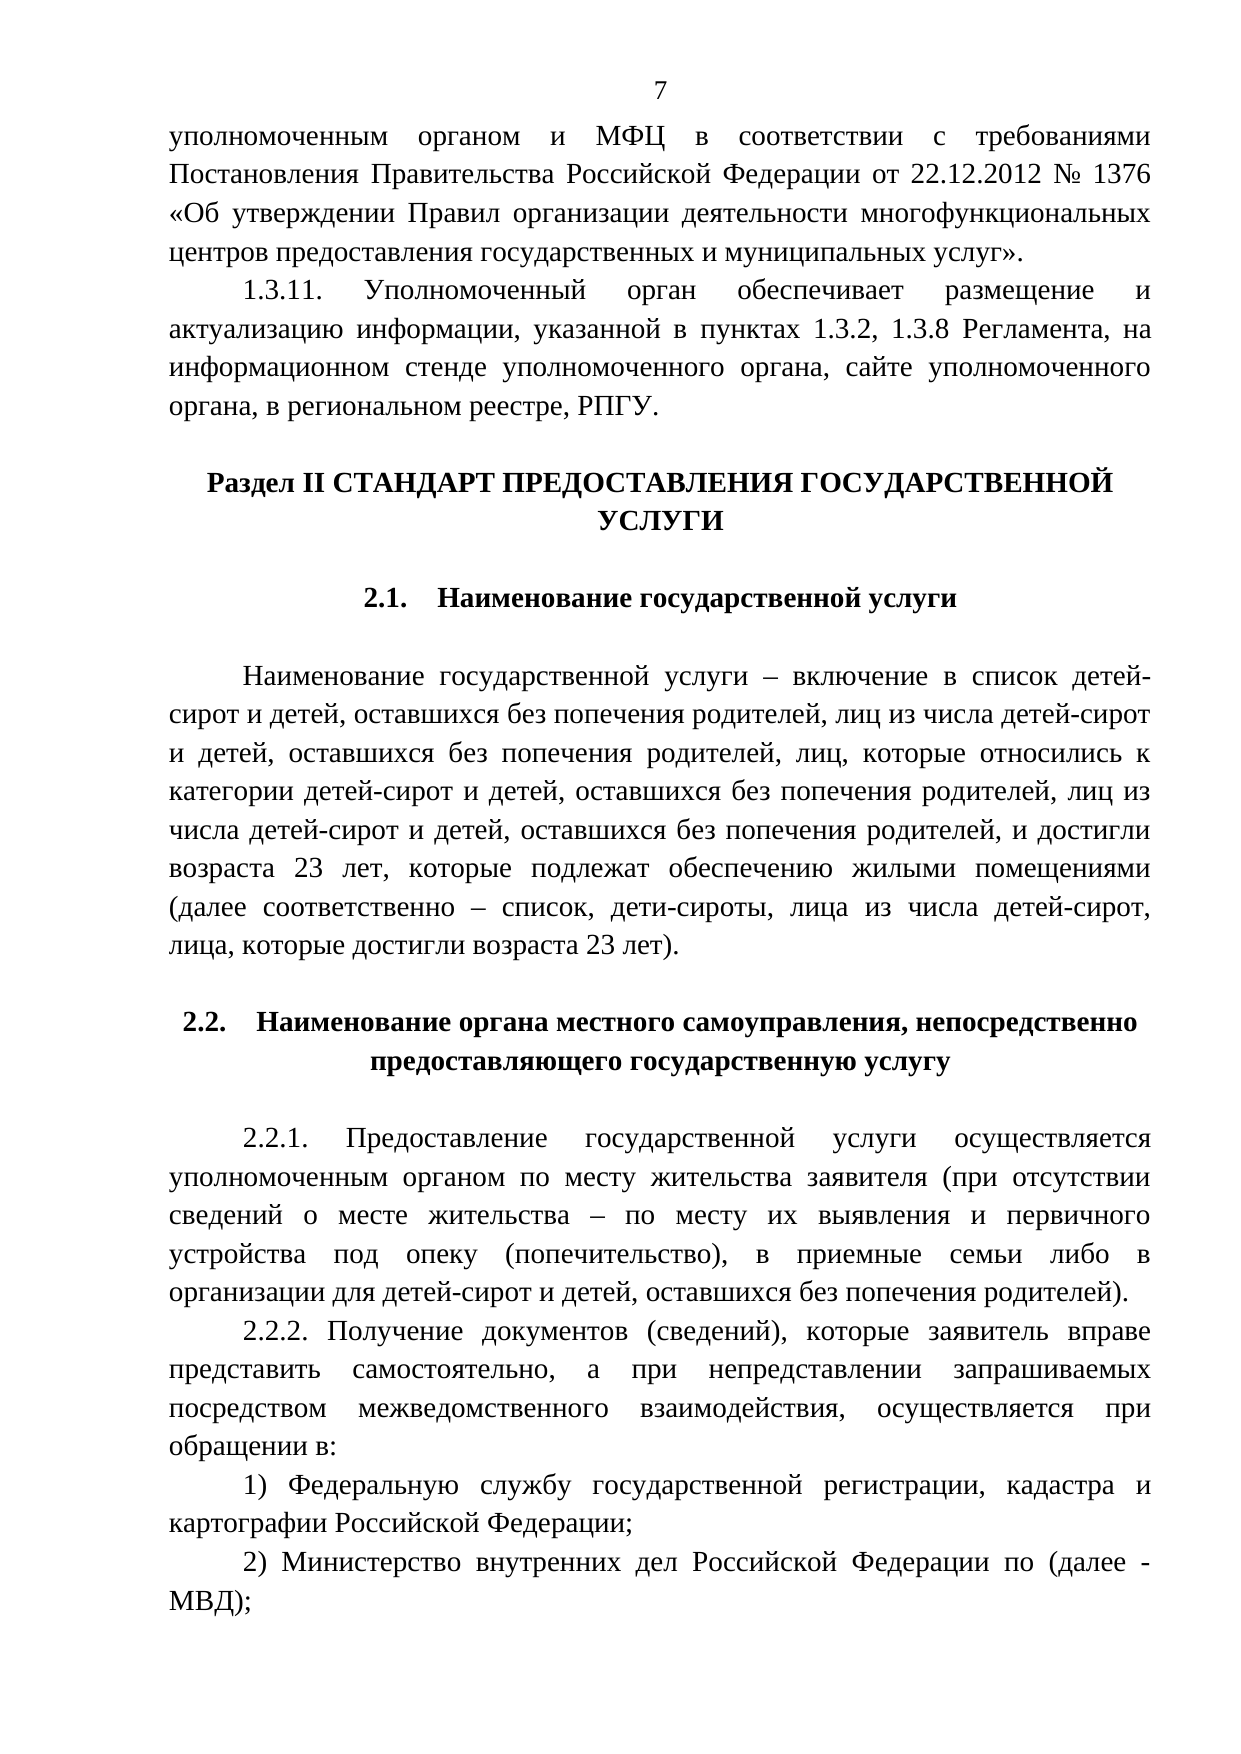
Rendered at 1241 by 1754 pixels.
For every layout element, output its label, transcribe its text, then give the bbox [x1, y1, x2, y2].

text 1) Федеральную службу государственной регистрации, кадастра и картографии Российской Федерации; [169, 1467, 1152, 1539]
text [169, 118, 1152, 267]
text 2.2.2. Получение документов (сведений), которые заявитель вправе представить самостоятельно, а при непредставлении запрашиваемых посредством межведомственного взаимодействия, осуществляется при обращении в: [169, 1313, 1152, 1462]
text Раздел II СТАНДАРТ ПРЕДОСТАВЛЕНИЯ ГОСУДАРСТВЕННОЙ УСЛУГИ [169, 465, 1152, 537]
list Наименование государственной услуги [169, 581, 1152, 614]
text Наименование государственной услуги – включение в список детей-сирот и детей, оставшихся без попечения родителей, лиц из числа детей-сирот и детей, оставшихся без попечения родителей, лиц, которые относились к категории детей-сирот и детей, оставшихся без попечения родителей, лиц из числа детей-сирот и детей, оставшихся без попечения родителей, и достигли возраста 23 лет, которые подлежат обеспечению жилыми помещениями (далее соответственно – список, дети-сироты, лица из числа детей-сирот, лица, которые достигли возраста 23 лет). [169, 658, 1152, 961]
text 2.2.1. Предоставление государственной услуги осуществляется уполномоченным органом по месту жительства заявителя (при отсутствии сведений о месте жительства – по месту их выявления и первичного устройства под опеку (попечительство), в приемные семьи либо в организации для детей-сирот и детей, оставшихся без попечения родителей). [169, 1120, 1152, 1308]
list Наименование органа местного самоуправления, непосредственно предоставляющего государственную услугу [169, 1004, 1152, 1077]
text 1.3.11. Уполномоченный орган обеспечивает размещение и актуализацию информации, указанной в пунктах 1.3.2, 1.3.8 Регламента, на информационном стенде уполномоченного органа, сайте уполномоченного органа, в региональном реестре, РПГУ. [169, 272, 1152, 421]
text 2) Министерство внутренних дел Российской Федерации по (далее - МВД); [169, 1544, 1152, 1616]
